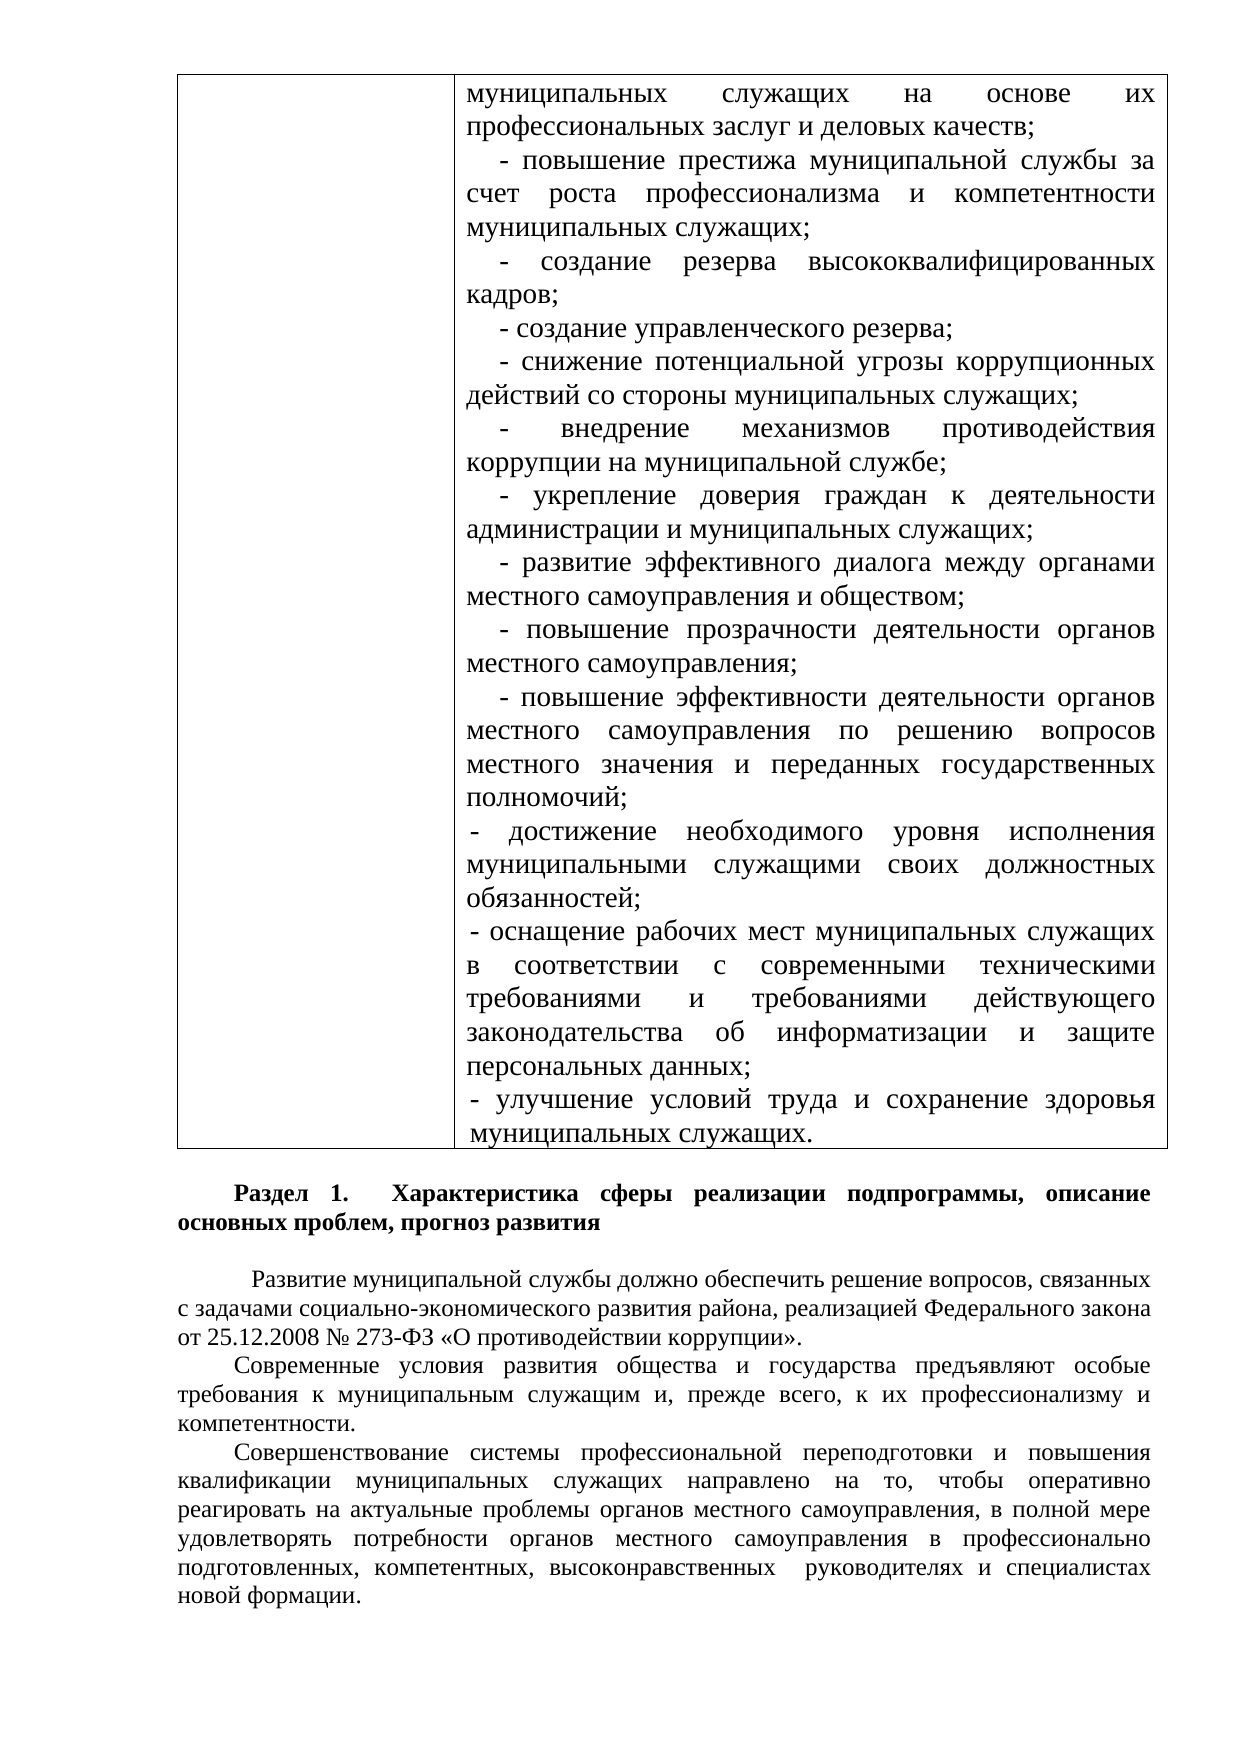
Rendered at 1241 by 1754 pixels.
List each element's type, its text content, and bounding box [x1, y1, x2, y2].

text Современные условия развития общества и государства предъявляют особые требования к муниципальным служащим и, прежде всего, к их профессионализму и компетентности. [177, 1351, 1152, 1437]
text Совершенствование системы профессиональной переподготовки и повышения квалификации муниципальных служащих направлено на то, чтобы оперативно реагировать на актуальные проблемы органов местного самоуправления, в полной мере удовлетворять потребности органов местного самоуправления в профессионально подготовленных, компетентных, высоконравственных руководителях и специалистах новой формации. [177, 1437, 1152, 1609]
text Раздел 1. Характеристика сферы реализации подпрограммы, описание основных проблем, прогноз развития [177, 1178, 1152, 1236]
text Развитие муниципальной службы должно обеспечить решение вопросов, связанных с задачами социально-экономического развития района, реализацией Федерального закона от 25.12.2008 № 273-ФЗ «О противодействии коррупции». [177, 1264, 1152, 1351]
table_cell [178, 75, 454, 1148]
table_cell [455, 75, 1167, 1148]
